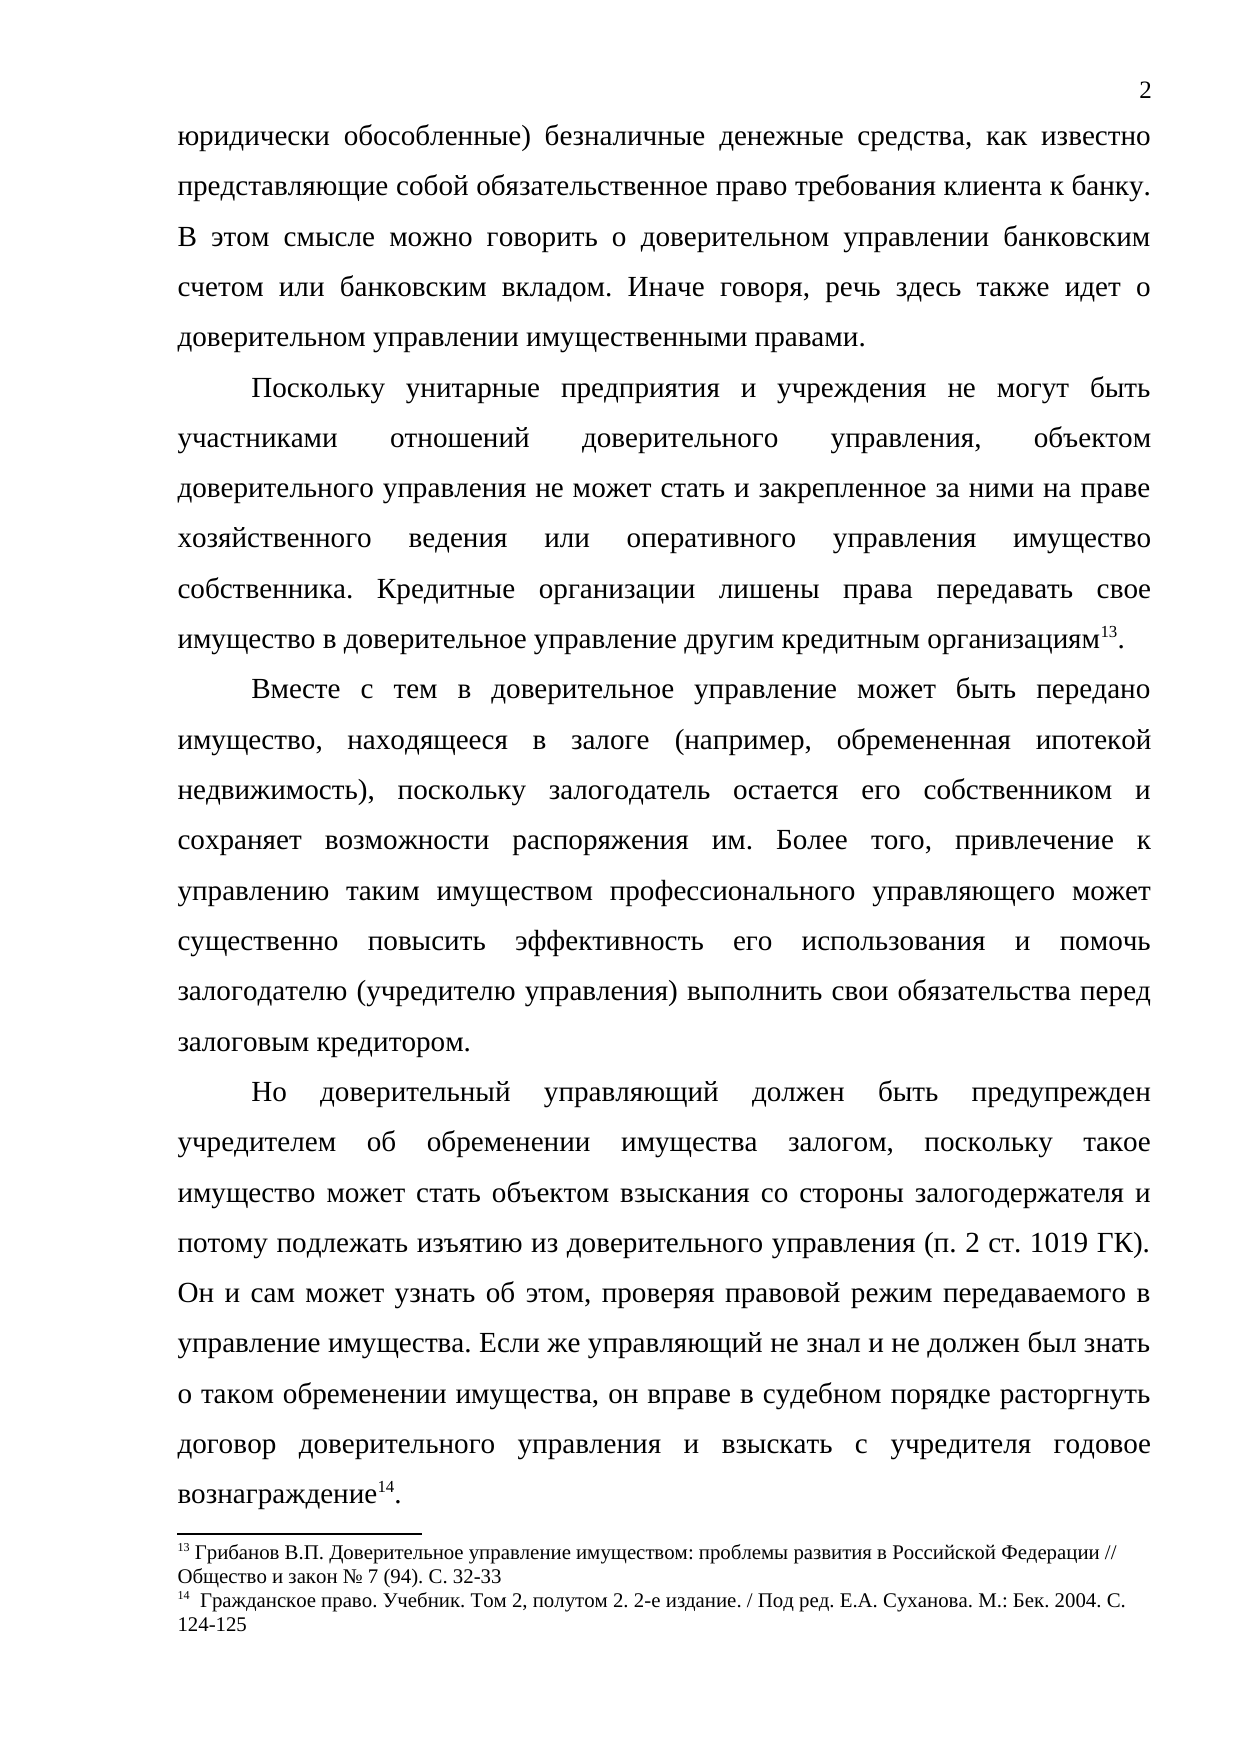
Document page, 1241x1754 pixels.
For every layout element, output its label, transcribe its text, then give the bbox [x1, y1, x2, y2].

text Но доверительный управляющий должен быть предупрежден учредителем об обременении имущества залогом, поскольку такое имущество может стать объектом взыскания со стороны залогодержателя и потому подлежать изъятию из доверительного управления (п. 2 ст. 1019 ГК). Он и сам может узнать об этом, проверяя правовой режим передаваемого в управление имущества. Если же управляющий не знал и не должен был знать о таком обременении имущества, он вправе в судебном порядке расторгнуть договор доверительного управления и взыскать с учредителя годовое вознаграждение. [177, 1074, 1152, 1510]
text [177, 118, 1152, 353]
text Поскольку унитарные предприятия и учреждения не могут быть участниками отношений доверительного управления, объектом доверительного управления не может стать и закрепленное за ними на праве хозяйственного ведения или оперативного управления имущество собственника. Кредитные организации лишены права передавать свое имущество в доверительное управление другим кредитным организациям. [177, 370, 1152, 655]
text Вместе с тем в доверительное управление может быть передано имущество, находящееся в залоге (например, обремененная ипотекой недвижимость), поскольку залогодатель остается его собственником и сохраняет возможности распоряжения им. Более того, привлечение к управлению таким имуществом профессионального управляющего может существенно повысить эффективность его использования и помочь залогодателю (учредителю управления) выполнить свои обязательства перед залоговым кредитором. [177, 672, 1152, 1057]
